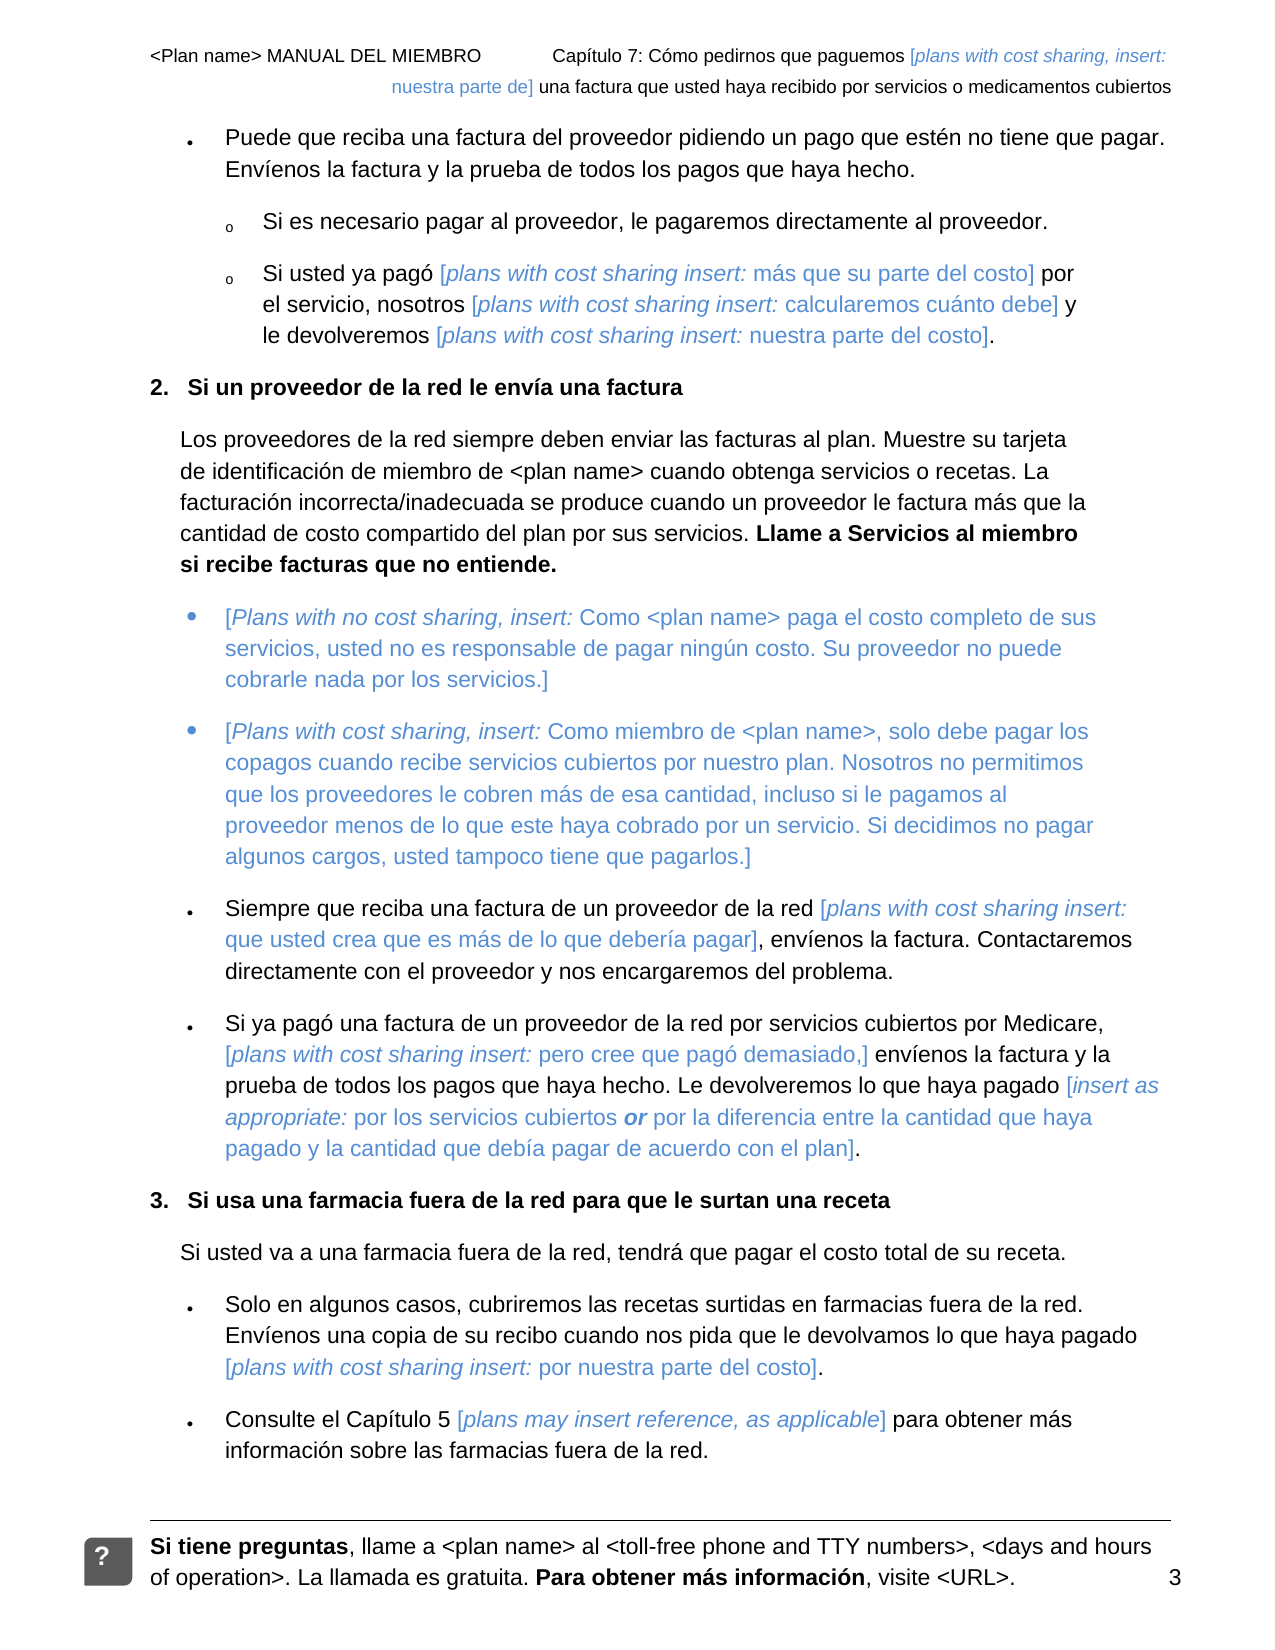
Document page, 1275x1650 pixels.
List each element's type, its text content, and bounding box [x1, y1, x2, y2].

list Si usted ya pagó [plans with cost sharing insert: más que su parte del costo] por el servicio, nosotros [plans with cost sharing insert: calcularemos cuánto debe] y le devolveremos [plans with cost sharing insert: nuestra parte del costo]. [225, 256, 1096, 350]
list Consulte el Capítulo 5 [plans may insert reference, as applicable] para obtener más información sobre las farmacias fuera de la red. [187, 1402, 1171, 1464]
list Los proveedores de la red siempre deben enviar las facturas al plan. Muestre su tarjeta de identificación de miembro de <plan name> cuando obtenga servicios o recetas. La facturación incorrecta/inadecuada se produce cuando un proveedor le factura más que la cantidad de costo compartido del plan por sus servicios. Llame a Servicios al miembro si recibe facturas que no entiende. [180, 423, 1096, 579]
list Siempre que reciba una factura de un proveedor de la red [plans with cost sharing insert: que usted crea que es más de lo que debería pagar], envíenos la factura. Contactaremos directamente con el proveedor y nos encargaremos del problema. [187, 892, 1171, 985]
list Solo en algunos casos, cubriremos las recetas surtidas en farmacias fuera de la red. Envíenos una copia de su recibo cuando nos pida que le devolvamos lo que haya pagado [plans with cost sharing insert: por nuestra parte del costo]. [187, 1287, 1171, 1381]
list [Plans with cost sharing, insert: Como miembro de <plan name>, solo debe pagar los copagos cuando recibe servicios cubiertos por nuestro plan. Nosotros no permitimos que los proveedores le cobren más de esa cantidad, incluso si le pagamos al proveedor menos de lo que este haya cobrado por un servicio. Si decidimos no pagar algunos cargos, usted tampoco tiene que pagarlos.] [187, 714, 1096, 871]
list Si usa una farmacia fuera de la red para que le surtan una receta [150, 1183, 1171, 1214]
list Puede que reciba una factura del proveedor pidiendo un pago que estén no tiene que pagar. Envíenos la factura y la prueba de todos los pagos que haya hecho. [187, 121, 1171, 183]
list Si es necesario pagar al proveedor, le pagaremos directamente al proveedor. [225, 204, 1096, 235]
list Si ya pagó una factura de un proveedor de la red por servicios cubiertos por Medicare, [plans with cost sharing insert: pero cree que pagó demasiado,] envíenos la factura y la prueba de todos los pagos que haya hecho. Le devolveremos lo que haya pagado [insert as appropriate: por los servicios cubiertos or por la diferencia entre la cantidad que haya pagado y la cantidad que debía pagar de acuerdo con el plan]. [187, 1006, 1171, 1162]
list Si usted va a una farmacia fuera de la red, tendrá que pagar el costo total de su receta. [180, 1235, 1096, 1267]
list Si un proveedor de la red le envía una factura [150, 371, 1171, 402]
list [Plans with no cost sharing, insert: Como <plan name> paga el costo completo de sus servicios, usted no es responsable de pagar ningún costo. Su proveedor no puede cobrarle nada por los servicios.] [187, 600, 1096, 694]
